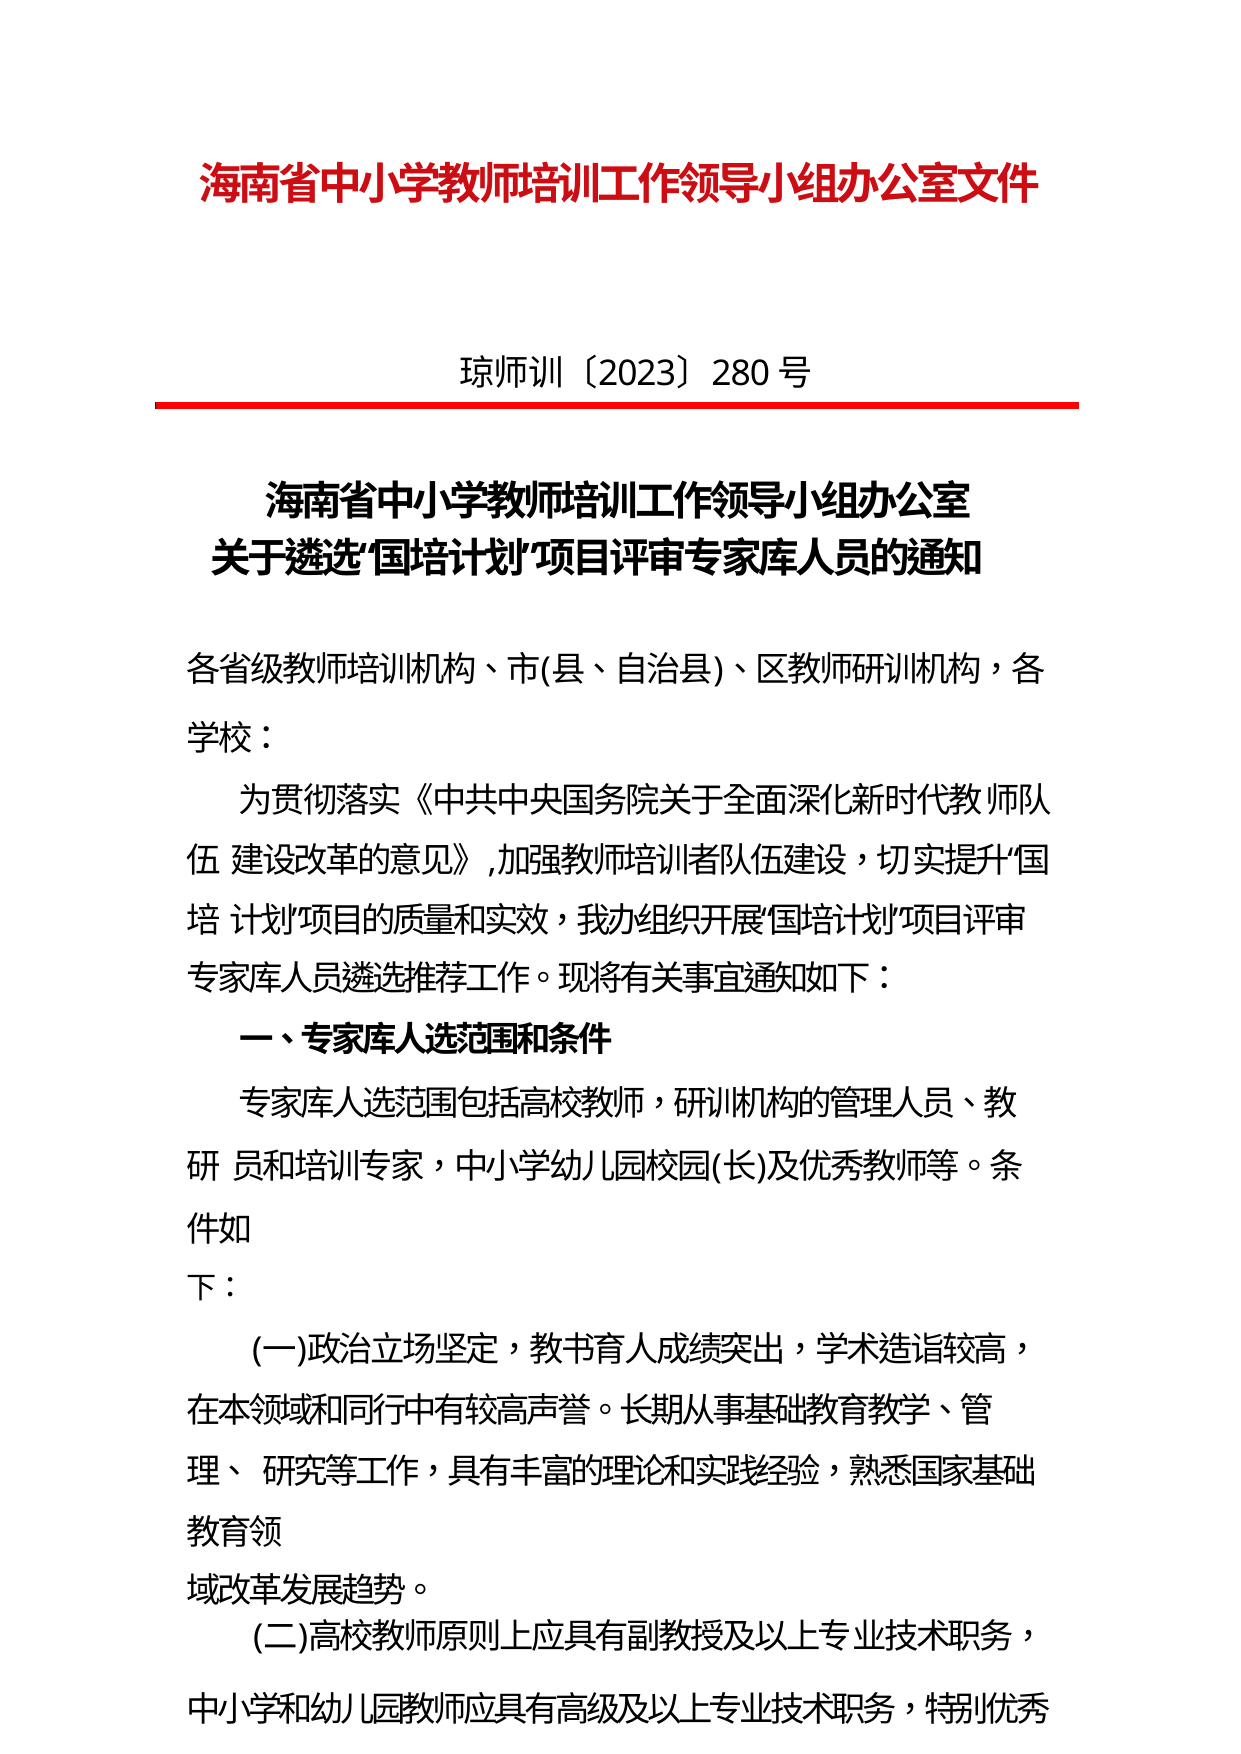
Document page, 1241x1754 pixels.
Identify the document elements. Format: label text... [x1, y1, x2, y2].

text 下： [186, 1268, 1080, 1306]
text 专家库人员遴选推荐工作。现将有关事宜通知如下： [186, 956, 1080, 998]
text 各省级教师培训机构、市(县、自治县)、区教师研训机构，各 [186, 657, 1080, 715]
text 中小学和幼儿园教师应具有高级及以上专业技术职务，特别优秀 [186, 1687, 1080, 1730]
text 海南省中小学教师培训工作领导小组办公室 [264, 475, 1080, 525]
text 一、专家库人选范围和条件 [239, 1017, 1080, 1060]
text (二)高校教师原则上应具有副教授及以上专业技术职务， [253, 1626, 1080, 1687]
text 海南省中小学教师培训工作领导小组办公室文件 [198, 156, 1080, 210]
text 专家库人选范围包括高校教师，研训机构的管理人员、教研 员和培训专家，中小学幼儿园校园(长)及优秀教师等。条件如 [186, 1078, 1048, 1252]
picture [155, 402, 1079, 409]
text 关于遴选“国培计划”项目评审专家库人员的通知 [210, 532, 1080, 583]
text 域改革发展趋势。 [186, 1568, 1080, 1611]
text 为贯彻落实《中共中央国务院关于全面深化新时代教师队伍 建设改革的意见》,加强教师培训者队伍建设，切实提升“国培 计划”项目的质量和实效，我办组织开展“国培计划”项目评审 [186, 776, 1052, 943]
text 琼师训〔2023〕280号 [459, 350, 1080, 394]
text 学校： [186, 716, 1080, 759]
text (一)政治立场坚定，教书育人成绩突出，学术造诣较高， 在本领域和同行中有较高声誉。长期从事基础教育教学、管理、 研究等工作，具有丰富的理论和实践经验，熟悉国家基础教育领 [186, 1324, 1055, 1554]
